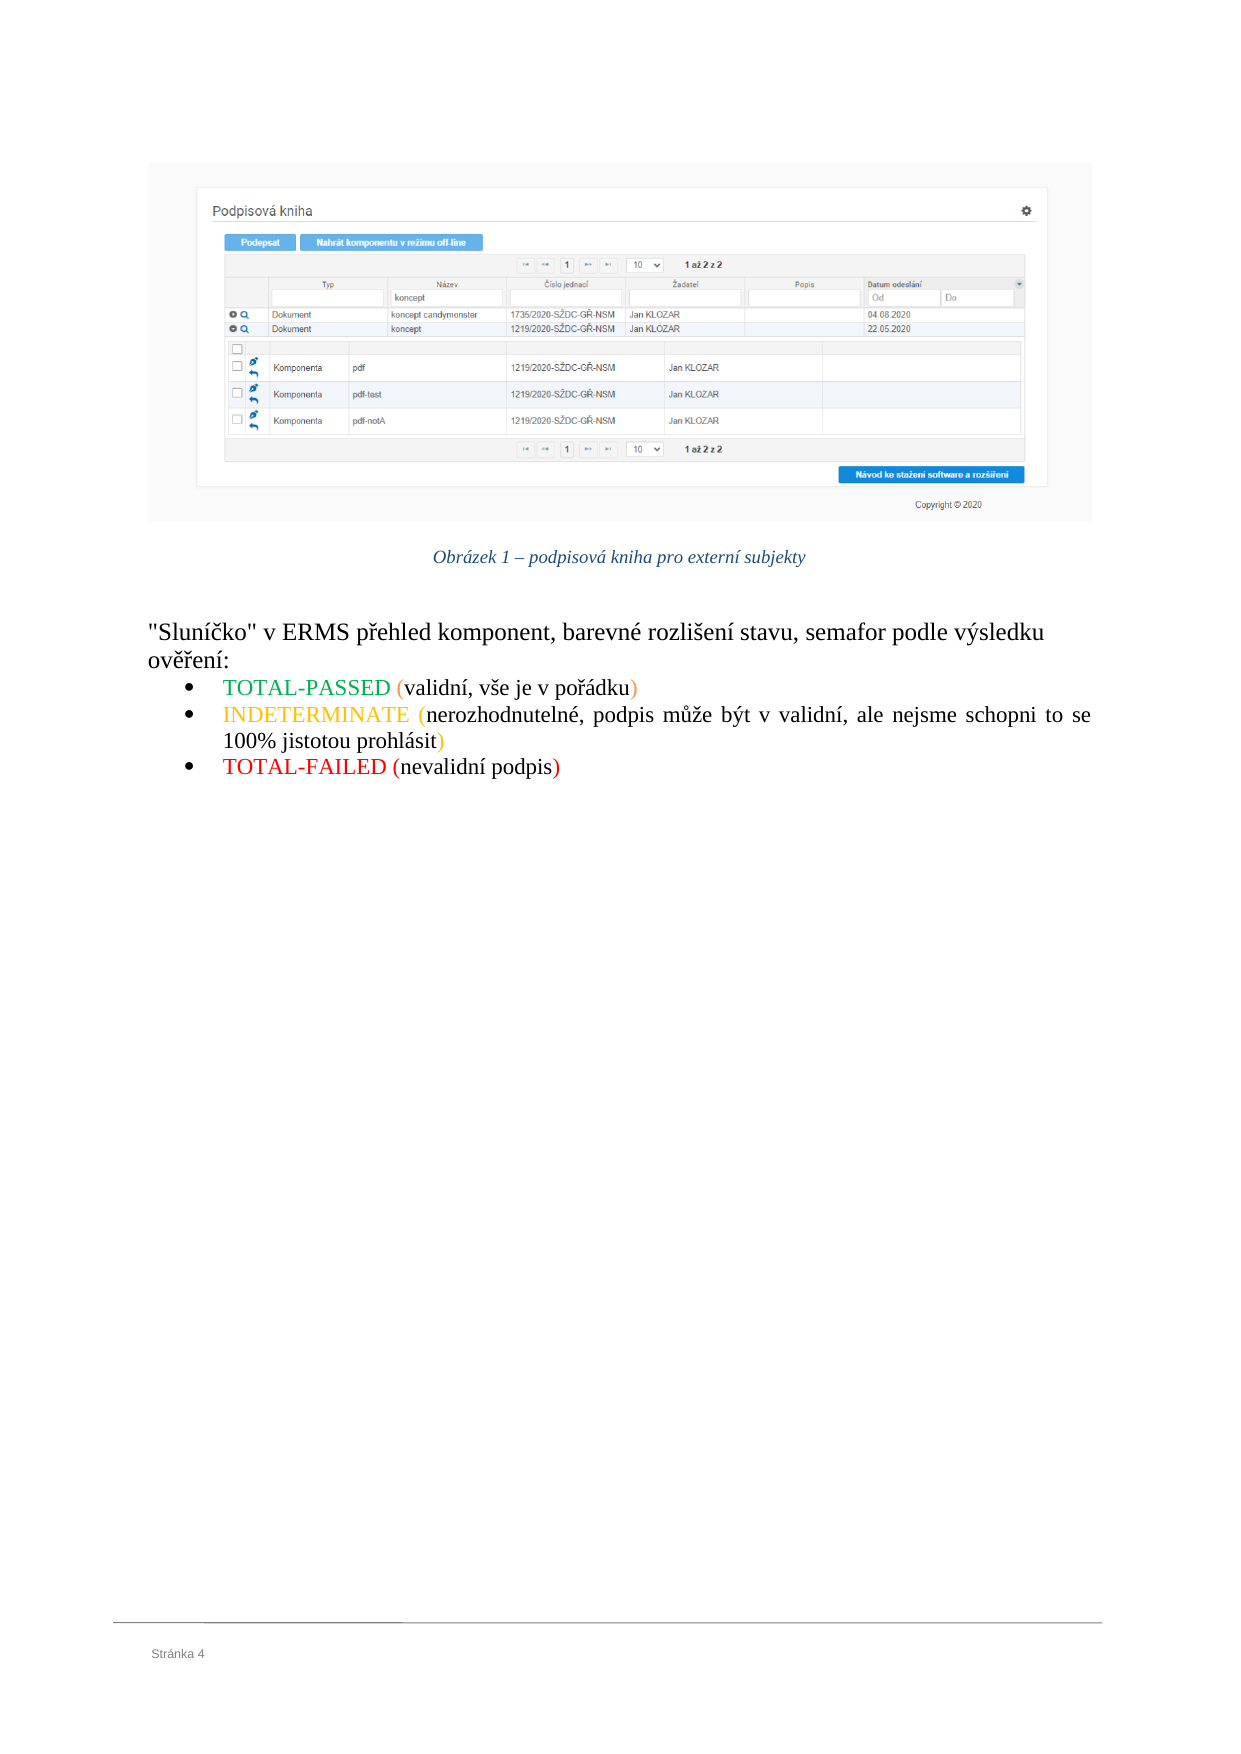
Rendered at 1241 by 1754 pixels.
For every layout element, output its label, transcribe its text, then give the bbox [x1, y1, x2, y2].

list INDETERMINATE (nerozhodnutelné, podpis může být v validní, ale nejsme schopni to se 100% jistotou prohlásit) [185, 701, 1093, 753]
picture [148, 162, 1093, 521]
list TOTAL-FAILED (nevalidní podpis) [185, 753, 1093, 780]
list TOTAL-PASSED (validní, vše je v pořádku) [185, 674, 1093, 701]
text "Sluníčko" v ERMS přehled komponent, barevné rozlišení stavu, semafor podle výsledku ověření: [148, 617, 1093, 674]
